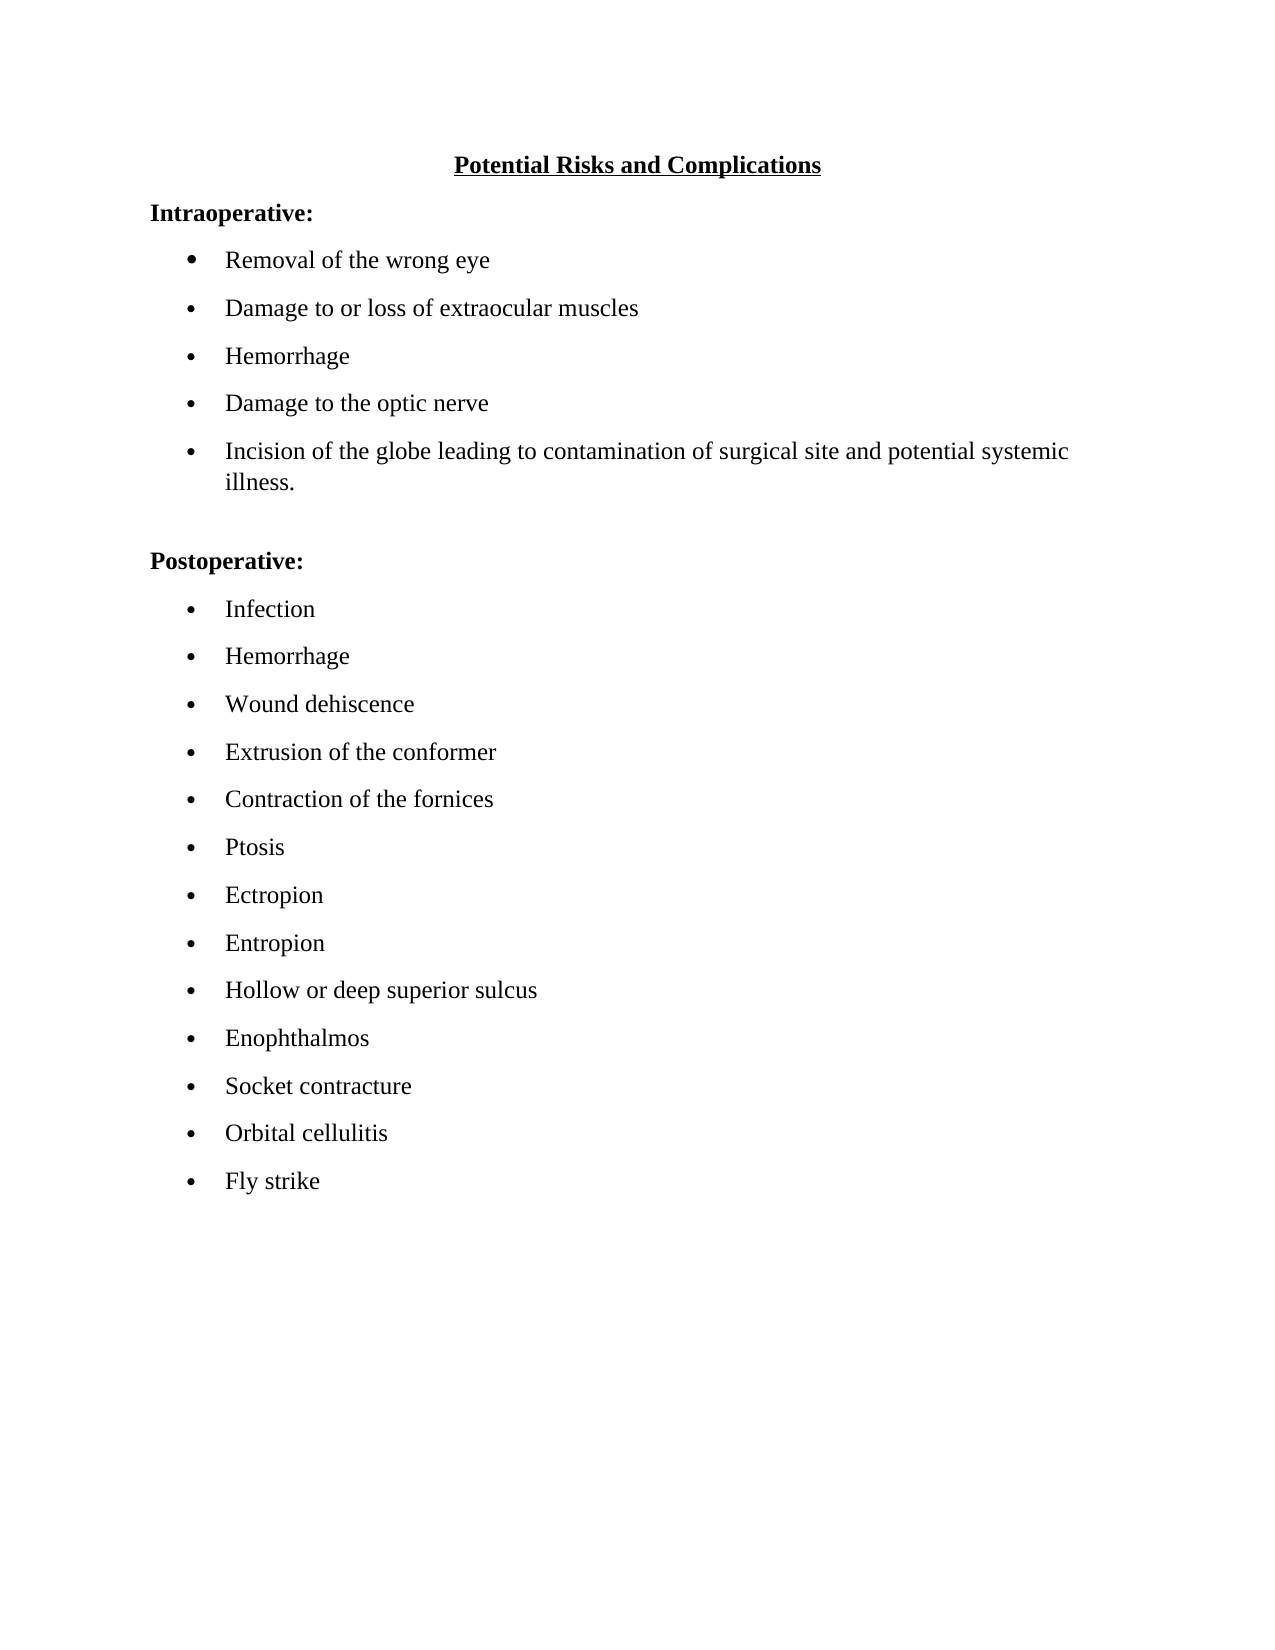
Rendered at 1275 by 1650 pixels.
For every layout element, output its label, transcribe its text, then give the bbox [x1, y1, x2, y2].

text Postoperative: [150, 515, 1125, 575]
list Socket contracture [187, 1071, 1125, 1099]
list Hemorrhage [187, 341, 1125, 369]
text Potential Risks and Complications [150, 150, 1125, 179]
list Hemorrhage [187, 641, 1125, 670]
list Contraction of the fornices [187, 784, 1125, 813]
list Removal of the wrong eye [187, 245, 1125, 274]
list Wound dehiscence [187, 689, 1125, 718]
list Fly strike [187, 1166, 1125, 1195]
list Hollow or deep superior sulcus [187, 975, 1125, 1004]
list Damage to the optic nerve [187, 388, 1125, 417]
list Damage to or loss of extraocular muscles [187, 293, 1125, 322]
list Extrusion of the conformer [187, 737, 1125, 766]
list Ptosis [187, 832, 1125, 861]
list Orbital cellulitis [187, 1118, 1125, 1147]
list Ectropion [187, 880, 1125, 909]
list Entropion [187, 928, 1125, 956]
text Intraoperative: [150, 198, 1125, 226]
list Enophthalmos [187, 1023, 1125, 1052]
list Incision of the globe leading to contamination of surgical site and potential systemic illness. [187, 436, 1125, 496]
list Infection [187, 594, 1125, 622]
